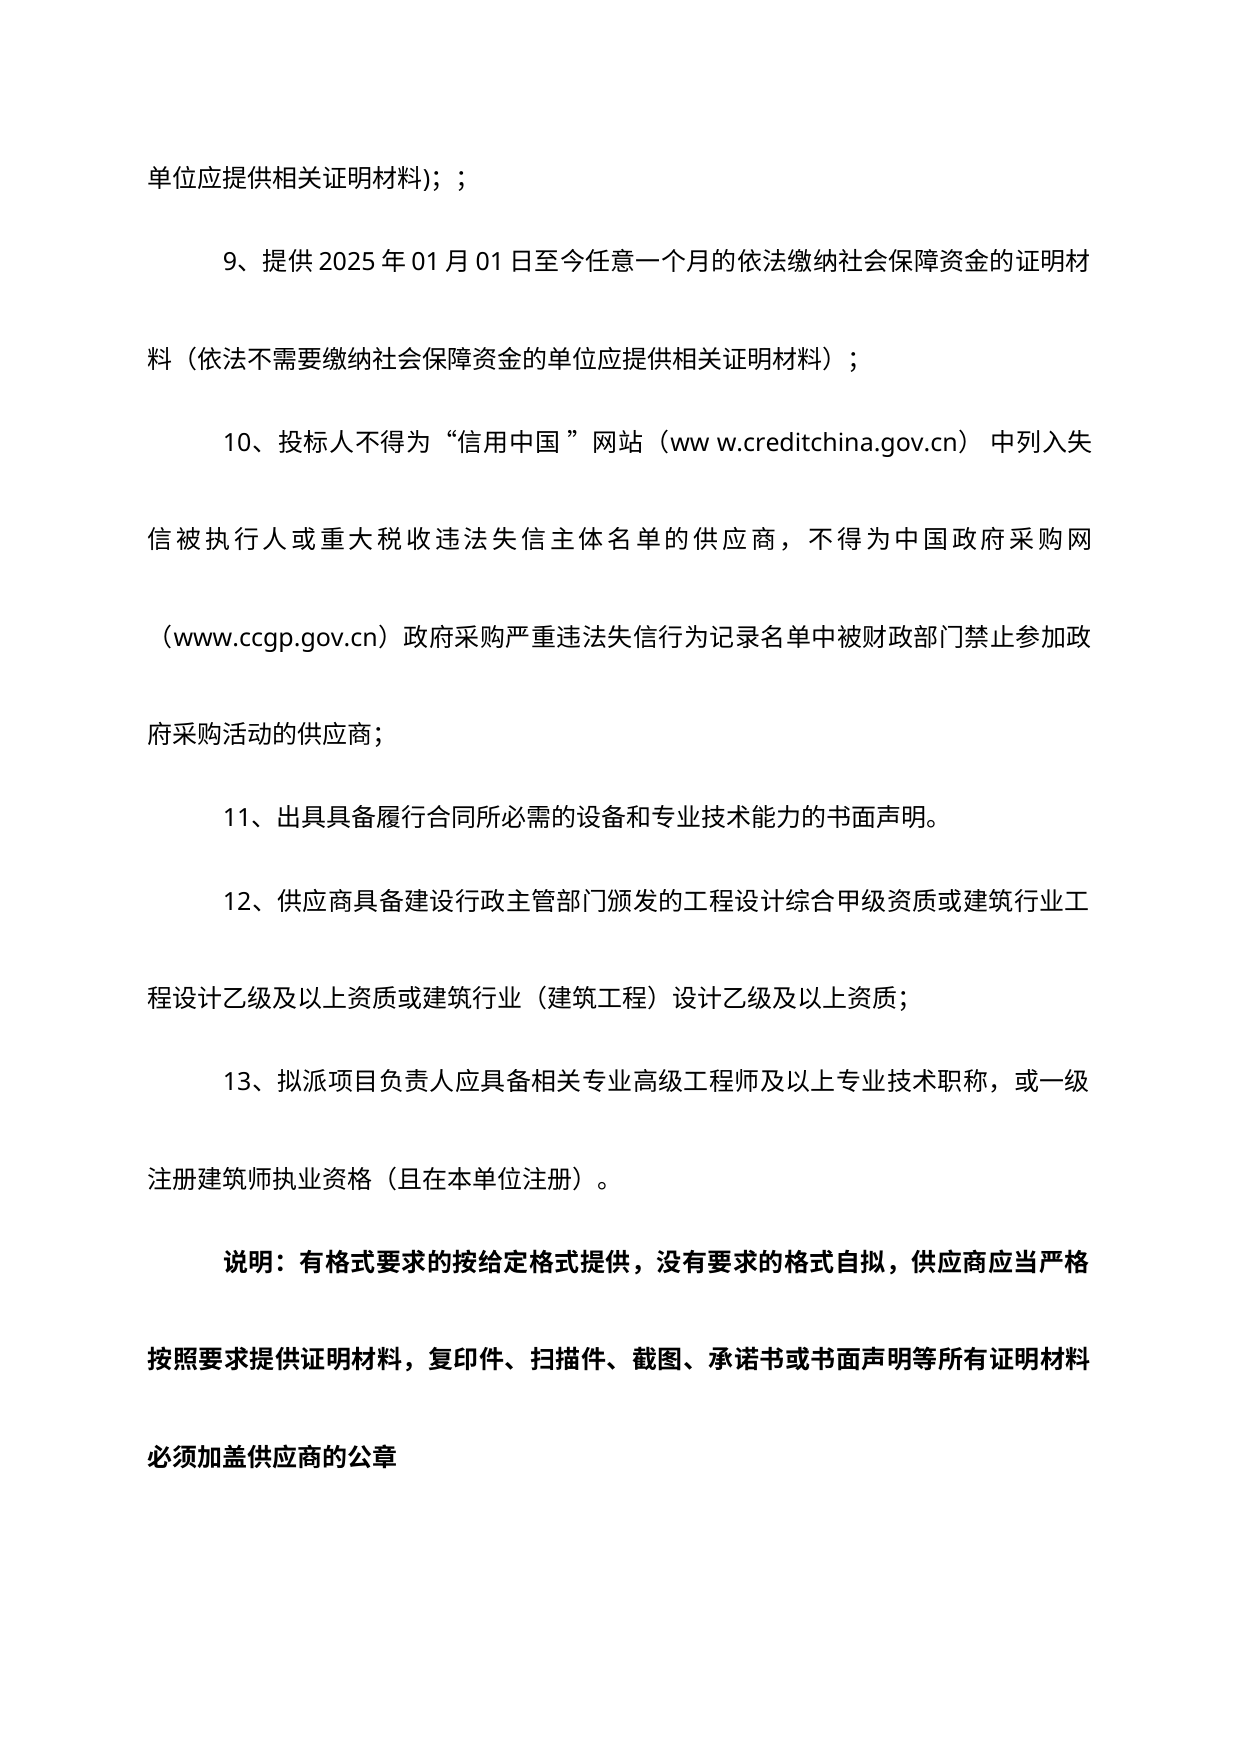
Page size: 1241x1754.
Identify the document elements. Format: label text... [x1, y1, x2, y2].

text 13、拟派项目负责人应具备相关专业高级工程师及以上专业技术职称，或一级注册建筑师执业资格（且在本单位注册）。 [148, 1047, 1093, 1210]
text 10、投标人不得为“信用中国 ”网站（ww w.creditchina.gov.cn） 中列入失信被执行人或重大税收违法失信主体名单的供应商，不得为中国政府采购网（www.ccgp.gov.cn）政府采购严重违法失信行为记录名单中被财政部门禁止参加政府采购活动的供应商； [148, 408, 1093, 765]
text 11、出具具备履行合同所必需的设备和专业技术能力的书面声明。 [148, 783, 1093, 848]
text 说明：有格式要求的按给定格式提供，没有要求的格式自拟，供应商应当严格按照要求提供证明材料，复印件、扫描件、截图、承诺书或书面声明等所有证明材料必须加盖供应商的公章 [148, 1228, 1093, 1488]
text 9、提供2025年01月01日至今任意一个月的依法缴纳社会保障资金的证明材料（依法不需要缴纳社会保障资金的单位应提供相关证明材料）； [148, 227, 1093, 390]
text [148, 144, 1093, 209]
text 12、供应商具备建设行政主管部门颁发的工程设计综合甲级资质或建筑行业工程设计乙级及以上资质或建筑行业（建筑工程）设计乙级及以上资质； [148, 867, 1093, 1029]
